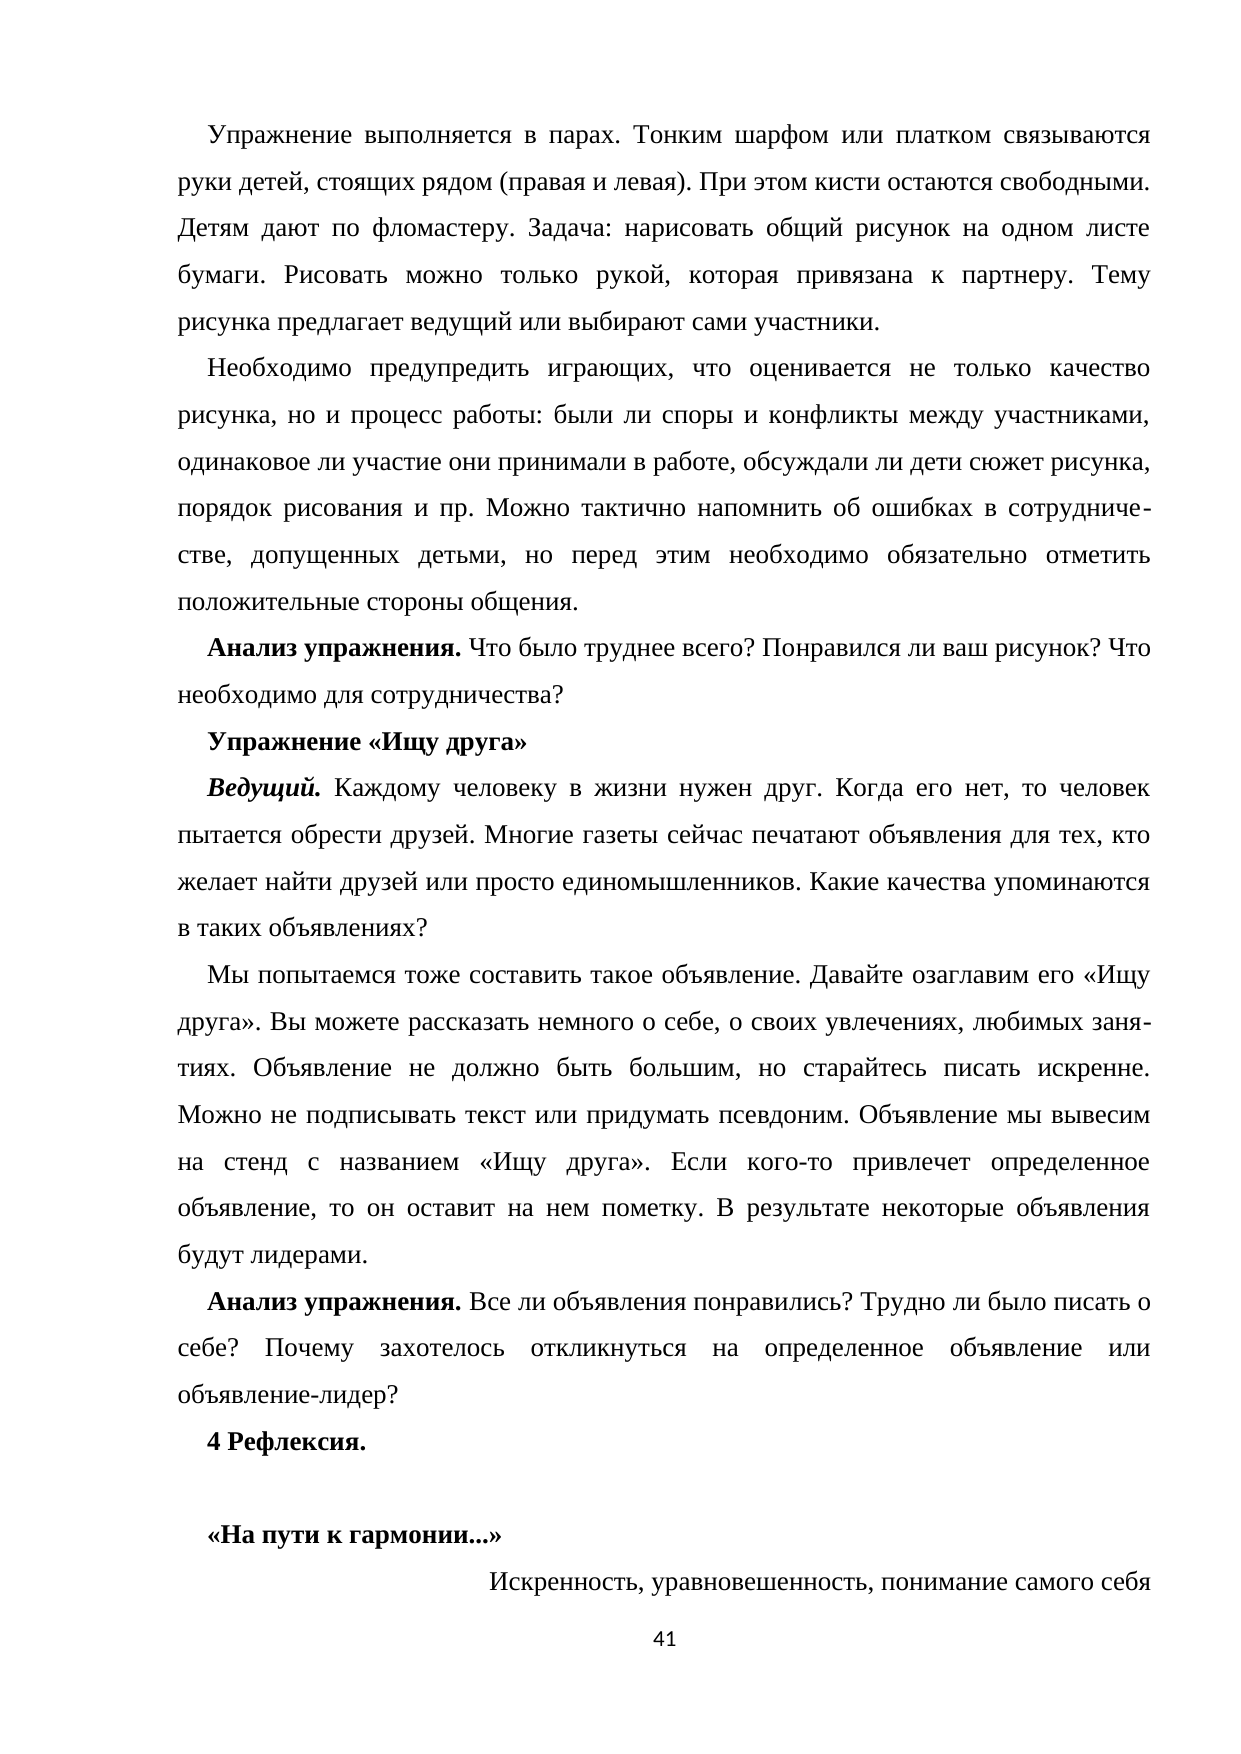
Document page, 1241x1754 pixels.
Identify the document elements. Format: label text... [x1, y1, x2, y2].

text Упражнение выполняется в парах. Тонким шарфом или платком связываются руки детей, стоящих рядом (правая и левая). При этом кисти остаются свободными. Детям дают по фломастеру. Задача: нарисовать общий рисунок на одном листе бумаги. Рисовать можно только рукой, которая привязана к партнеру. Тему рисунка предлагает ведущий или выбирают сами участники. [177, 118, 1152, 336]
text «На пути к гармонии...» [177, 1518, 1152, 1549]
text Анализ упражнения. Что было труднее всего? Понравился ли ваш рисунок? Что необходимо для сотрудничества? [177, 631, 1152, 709]
text Упражнение «Ищу друга» [177, 725, 1152, 756]
text Ведущий. Каждому человеку в жизни нужен друг. Когда его нет, то человек пытается обрести друзей. Многие газеты сейчас печатают объявления для тех, кто желает найти друзей или просто единомышленников. Какие качества упоминаются в таких объявлениях? [177, 771, 1152, 943]
text Мы попытаемся тоже составить такое объявление. Давайте озаглавим его «Ищу друга». Вы можете рассказать немного о себе, о своих увлечениях, любимых занятиях. Объявление не должно быть большим, но старайтесь писать искренне. Можно не подписывать текст или придумать псевдоним. Объявление мы вывесим на стенд с названием «Ищу друга». Если кого-то привлечет определенное объявление, то он оставит на нем пометку. В результате некоторые объявления будут лидерами. [177, 958, 1152, 1269]
text 4 Рефлексия. [177, 1425, 1152, 1456]
text Необходимо предупредить играющих, что оценивается не только качество рисунка, но и процесс работы: были ли споры и конфликты между участниками, одинаковое ли участие они принимали в работе, обсуждали ли дети сюжет рисунка, порядок рисования и пр. Можно тактично напомнить об ошибках в сотрудничестве, допущенных детьми, но перед этим необходимо обязательно отметить положительные стороны общения. [177, 351, 1152, 616]
text Анализ упражнения. Все ли объявления понравились? Трудно ли было писать о себе? Почему захотелось откликнуться на определенное объявление или объявление-лидер? [177, 1285, 1152, 1409]
text Искренность, уравновешенность, понимание самого себя [177, 1565, 1152, 1596]
